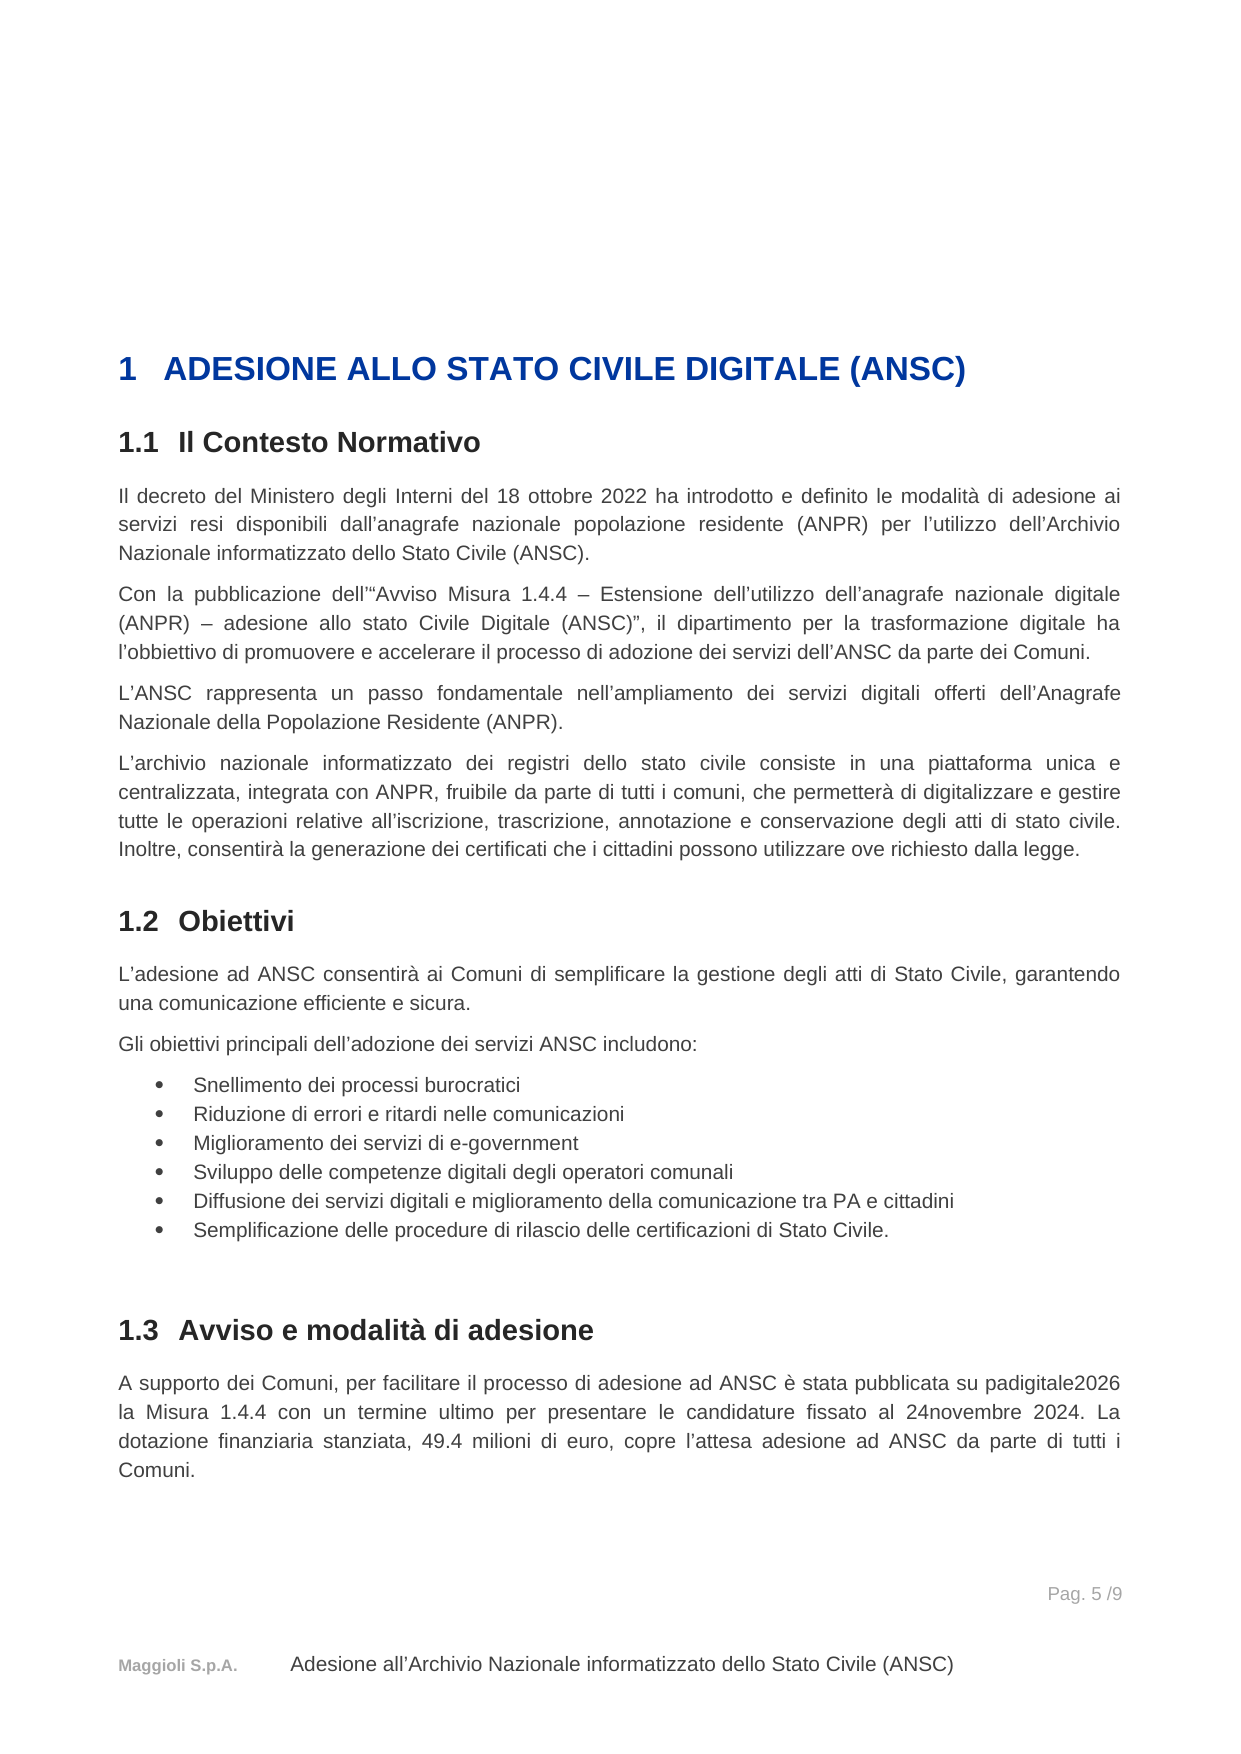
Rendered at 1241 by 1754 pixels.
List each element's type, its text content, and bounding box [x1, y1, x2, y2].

text Il decreto del Ministero degli Interni del 18 ottobre 2022 ha introdotto e definito le modalità di adesione ai servizi resi disponibili dall’anagrafe nazionale popolazione residente (ANPR) per l’utilizzo dell’Archivio Nazionale informatizzato dello Stato Civile (ANSC). [118, 483, 1122, 565]
list Sviluppo delle competenze digitali degli operatori comunali [156, 1160, 1122, 1184]
list Snellimento dei processi burocratici [156, 1073, 1122, 1097]
list Diffusione dei servizi digitali e miglioramento della comunicazione tra PA e cittadini [156, 1189, 1122, 1213]
subtitle Obiettivi [118, 903, 1122, 937]
subtitle Adesione allo Stato Civile Digitale (ANSC) [118, 349, 1122, 387]
subtitle Il Contesto Normativo [118, 425, 1122, 458]
list Riduzione di errori e ritardi nelle comunicazioni [156, 1102, 1122, 1126]
text Con la pubblicazione dell’“Avviso Misura 1.4.4 – Estensione dell’utilizzo dell’anagrafe nazionale digitale (ANPR) – adesione allo stato Civile Digitale (ANSC)”, il dipartimento per la trasformazione digitale ha l’obbiettivo di promuovere e accelerare il processo di adozione dei servizi dell’ANSC da parte dei Comuni. [118, 582, 1122, 664]
text Gli obiettivi principali dell’adozione dei servizi ANSC includono: [118, 1032, 1122, 1056]
text L’ANSC rappresenta un passo fondamentale nell’ampliamento dei servizi digitali offerti dell’Anagrafe Nazionale della Popolazione Residente (ANPR). [118, 681, 1122, 734]
list Miglioramento dei servizi di e-government [156, 1131, 1122, 1155]
subtitle Avviso e modalità di adesione [118, 1313, 1122, 1346]
text A supporto dei Comuni, per facilitare il processo di adesione ad ANSC è stata pubblicata su padigitale2026 la Misura 1.4.4 con un termine ultimo per presentare le candidature fissato al 24novembre 2024. La dotazione finanziaria stanziata, 49.4 milioni di euro, copre l’attesa adesione ad ANSC da parte di tutti i Comuni. [118, 1371, 1122, 1481]
text L’adesione ad ANSC consentirà ai Comuni di semplificare la gestione degli atti di Stato Civile, garantendo una comunicazione efficiente e sicura. [118, 962, 1122, 1015]
list Semplificazione delle procedure di rilascio delle certificazioni di Stato Civile. [156, 1218, 1122, 1242]
text L’archivio nazionale informatizzato dei registri dello stato civile consiste in una piattaforma unica e centralizzata, integrata con ANPR, fruibile da parte di tutti i comuni, che permetterà di digitalizzare e gestire tutte le operazioni relative all’iscrizione, trascrizione, annotazione e conservazione degli atti di stato civile. Inoltre, consentirà la generazione dei certificati che i cittadini possono utilizzare ove richiesto dalla legge. [118, 751, 1122, 861]
